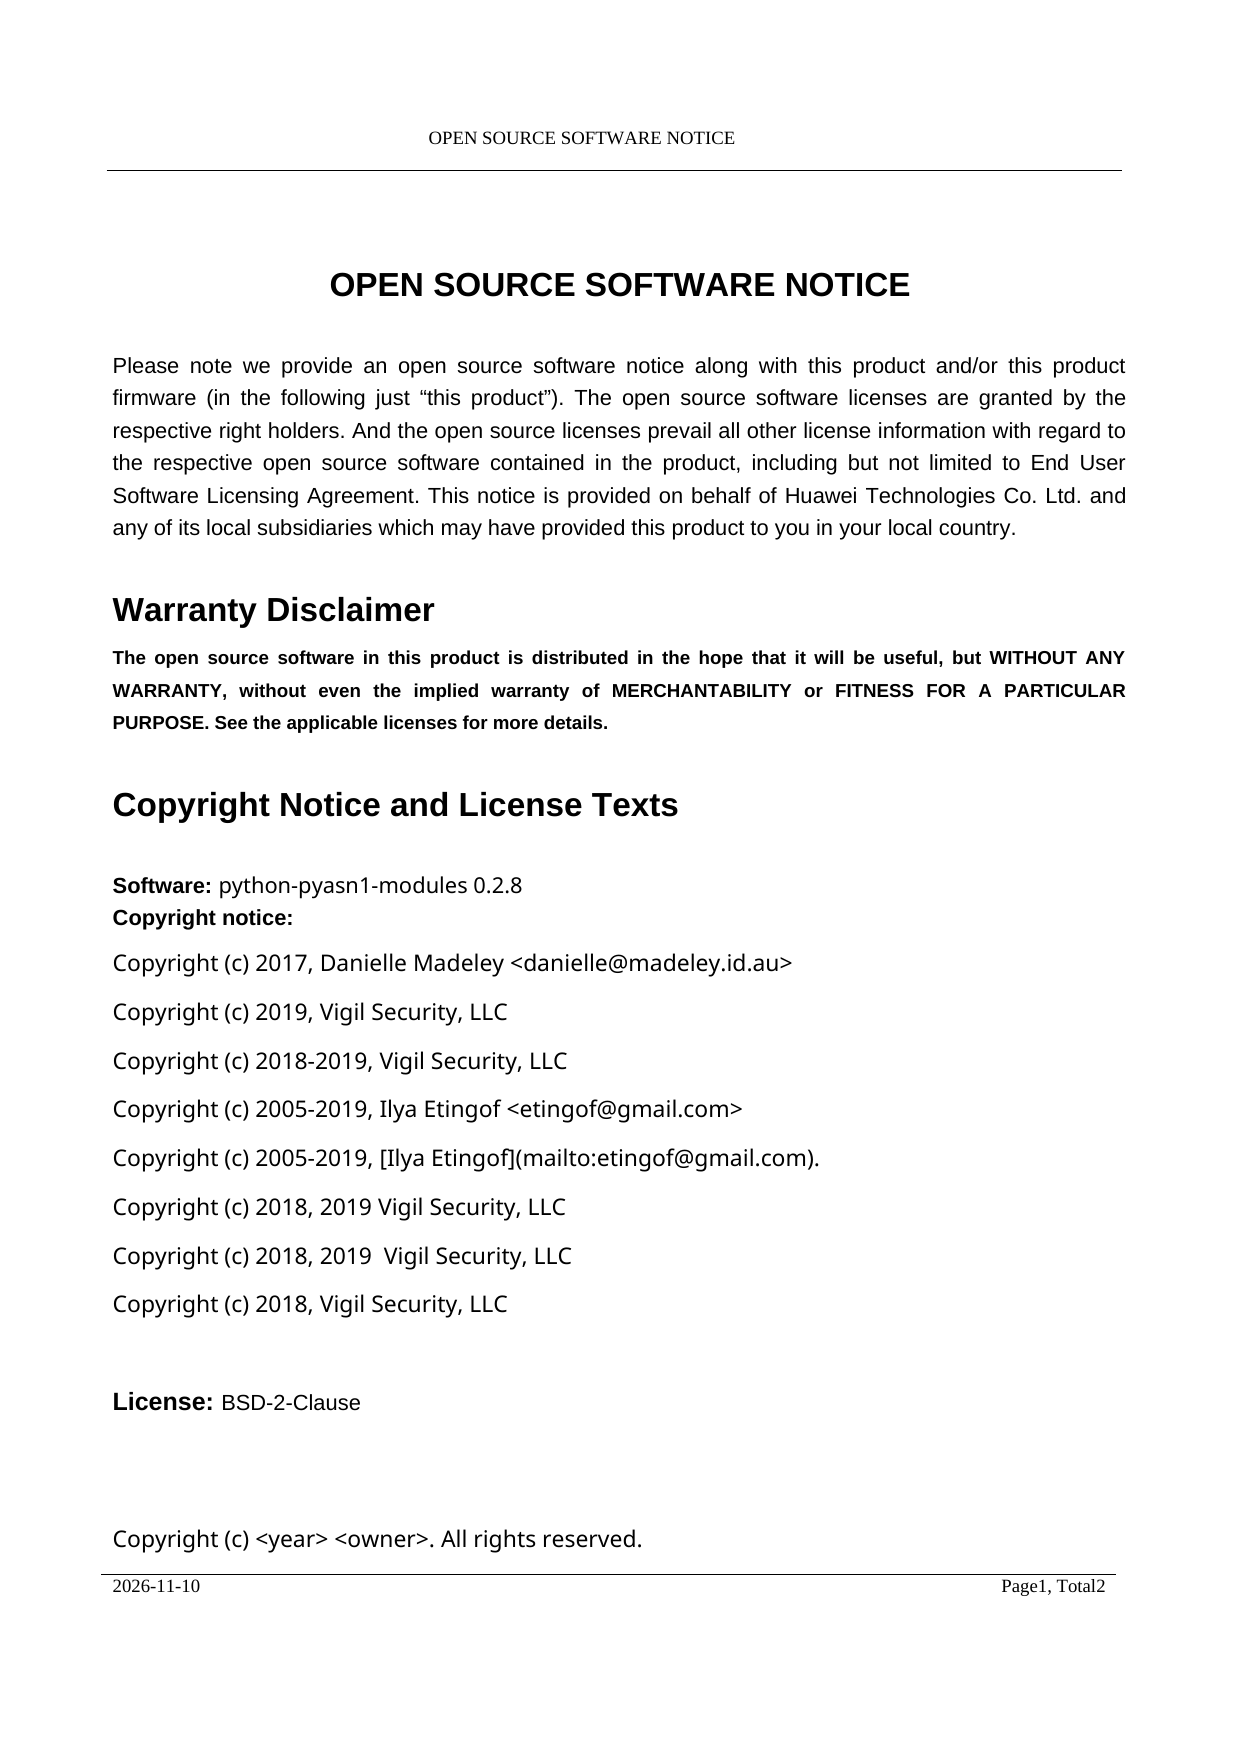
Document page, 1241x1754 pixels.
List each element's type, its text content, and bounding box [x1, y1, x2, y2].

text License: BSD-2-Clause [112, 1385, 1128, 1418]
text Copyright (c) 2017, Danielle Madeley <danielle@madeley.id.au> Copyright (c) 2019, Vigil Security, LLC Copyright (c) 2018-2019, Vigil Security, LLC Copyright (c) 2005-2019, Ilya Etingof <etingof@gmail.com> Copyright (c) 2005-2019, [Ilya Etingof](mailto:etingof@gmail.com). Copyright (c) 2018, 2019 Vigil Security, LLC Copyright (c) 2018, 2019 Vigil Security, LLC Copyright (c) 2018, Vigil Security, LLC [112, 947, 1128, 1369]
text Warranty Disclaimer [112, 576, 1128, 641]
text OPEN SOURCE SOFTWARE NOTICE [112, 251, 1128, 316]
text Copyright notice: [112, 901, 1128, 934]
text The open source software in this product is distributed in the hope that it will be useful, but WITHOUT ANY WARRANTY, without even the implied warranty of MERCHANTABILITY or FITNESS FOR A PARTICULAR PURPOSE. See the applicable licenses for more details. [112, 641, 1128, 739]
text Software: python-pyasn1-modules 0.2.8 [112, 869, 1128, 901]
text Copyright Notice and License Texts [112, 771, 1128, 836]
text Please note we provide an open source software notice along with this product and/or this product firmware (in the following just “this product”). The open source software licenses are granted by the respective right holders. And the open source licenses prevail all other license information with regard to the respective open source software contained in the product, including but not limited to End User Software Licensing Agreement. This notice is provided on behalf of Huawei Technologies Co. Ltd. and any of its local subsidiaries which may have provided this product to you in your local country. [112, 349, 1128, 544]
text Copyright (c) <year> <owner>. All rights reserved. [112, 1522, 1128, 1555]
